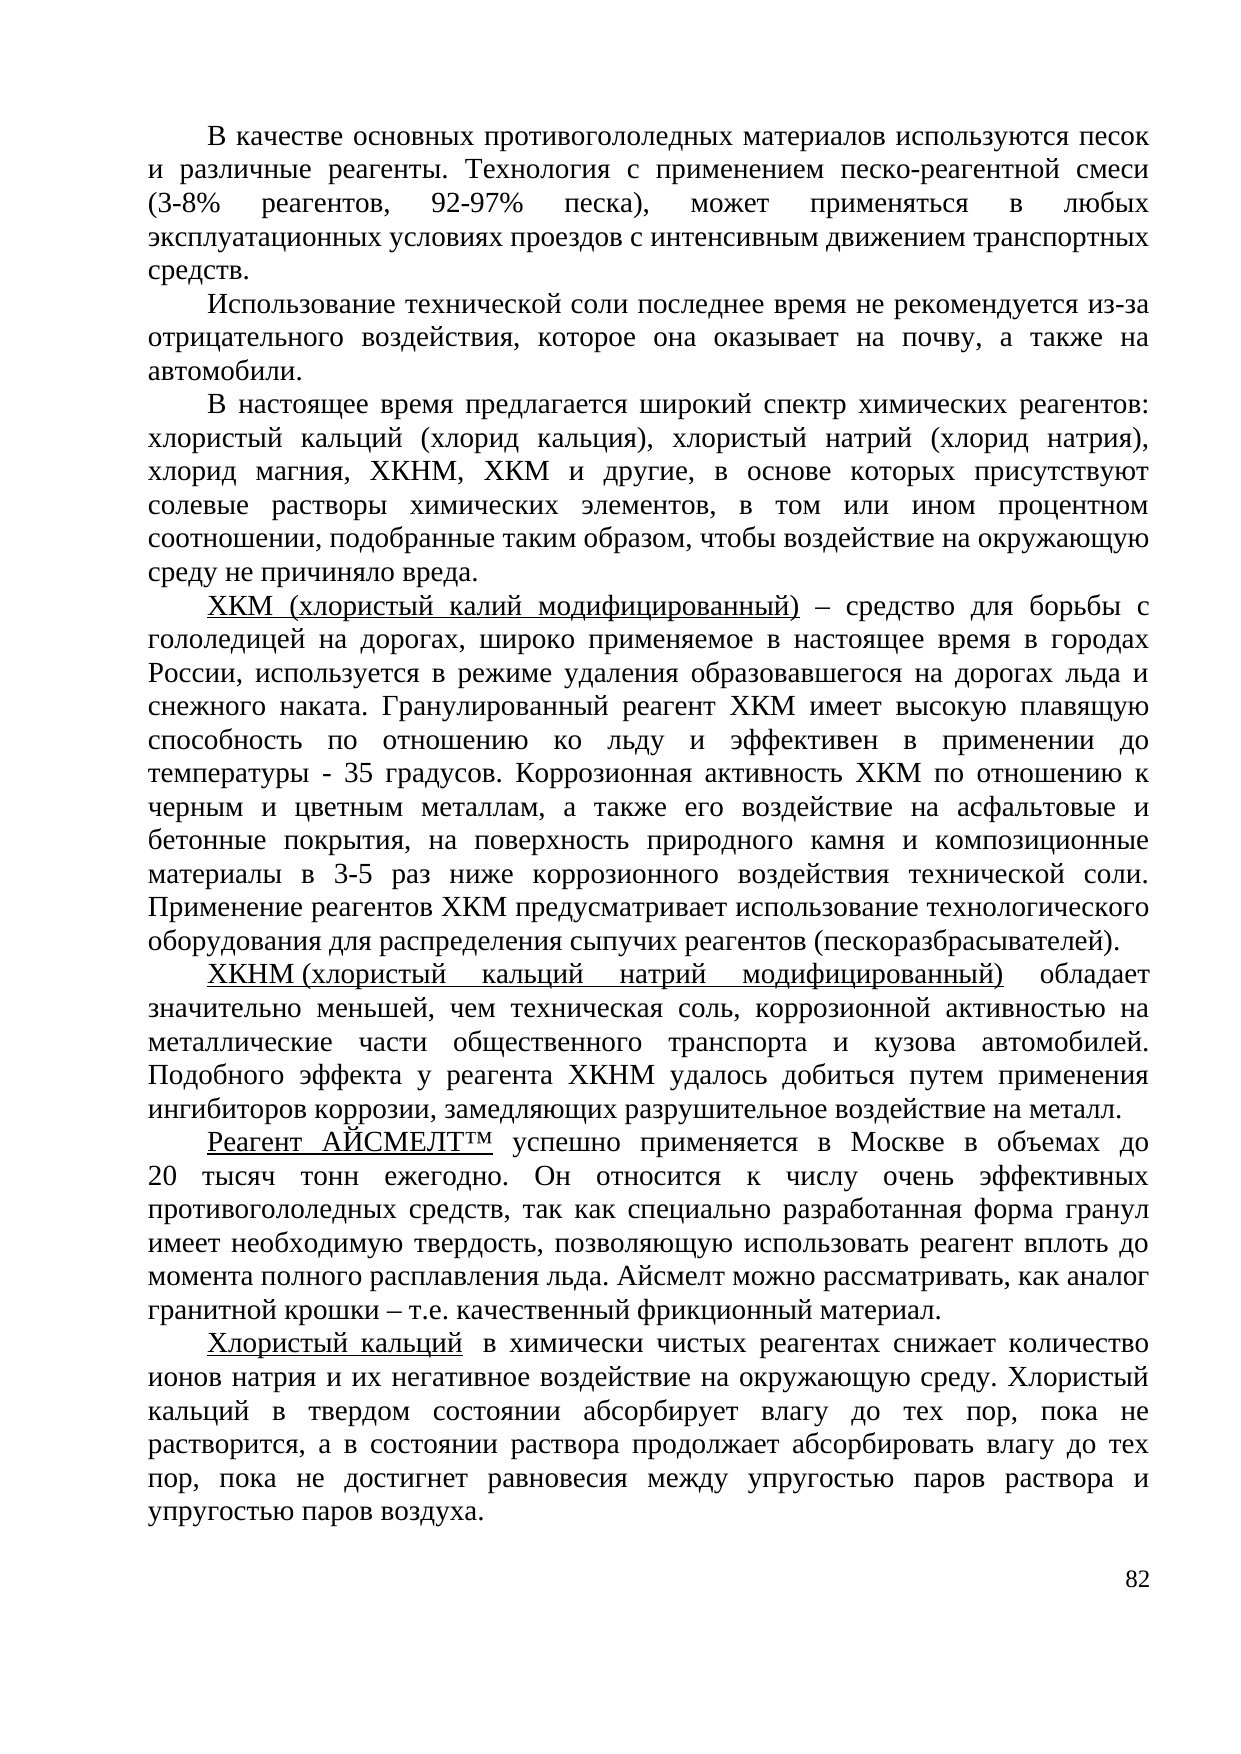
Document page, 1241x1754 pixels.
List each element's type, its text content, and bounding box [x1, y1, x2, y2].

text Реагент АЙСМЕЛТ™ успешно применяется в Москве в объемах до 20 тысяч тонн ежегодно. Он относится к числу очень эффективных противогололедных средств, так как специально разработанная форма гранул имеет необходимую твердость, позволяющую использовать реагент вплоть до момента полного расплавления льда. Айсмелт можно рассматривать, как аналог гранитной крошки – т.е. качественный фрикционный материал. [148, 1124, 1150, 1326]
text В настоящее время предлагается широкий спектр химических реагентов: хлористый кальций (хлорид кальция), хлористый натрий (хлорид натрия), хлорид магния, ХКНМ, ХКМ и другие, в основе которых присутствуют солевые растворы химических элементов, в том или ином процентном соотношении, подобранные таким образом, чтобы воздействие на окружающую среду не причиняло вреда. [148, 386, 1150, 588]
text Хлористый кальций в химически чистых реагентах снижает количество ионов натрия и их негативное воздействие на окружающую среду. Хлористый кальций в твердом состоянии абсорбирует влагу до тех пор, пока не растворится, а в состоянии раствора продолжает абсорбировать влагу до тех пор, пока не достигнет равновесия между упругостью паров раствора и упругостью паров воздуха. [148, 1326, 1150, 1527]
text В качестве основных противогололедных материалов используются песок и различные реагенты. Технология с применением песко-реагентной смеси (3-8% реагентов, 92-97% песка), может применяться в любых эксплуатационных условиях проездов с интенсивным движением транспортных средств. [148, 118, 1150, 286]
text Использование технической соли последнее время не рекомендуется из-за отрицательного воздействия, которое она оказывает на почву, а также на автомобили. [148, 286, 1150, 386]
text ХКМ (хлористый калий модифицированный) – средство для борьбы с гололедицей на дорогах, широко применяемое в настоящее время в городах России, используется в режиме удаления образовавшегося на дорогах льда и снежного наката. Гранулированный реагент ХКМ имеет высокую плавящую способность по отношению ко льду и эффективен в применении до температуры - 35 градусов. Коррозионная активность ХКМ по отношению к черным и цветным металлам, а также его воздействие на асфальтовые и бетонные покрытия, на поверхность природного камня и композиционные материалы в 3-5 раз ниже коррозионного воздействия технической соли. Применение реагентов ХКМ предусматривает использование технологического оборудования для распределения сыпучих реагентов (пескоразбрасывателей). [148, 588, 1150, 957]
text ХКНМ (хлористый кальций натрий модифицированный) обладает значительно меньшей, чем техническая соль, коррозионной активностью на металлические части общественного транспорта и кузова автомобилей. Подобного эффекта у реагента ХКНМ удалось добиться путем применения ингибиторов коррозии, замедляющих разрушительное воздействие на металл. [148, 957, 1150, 1124]
